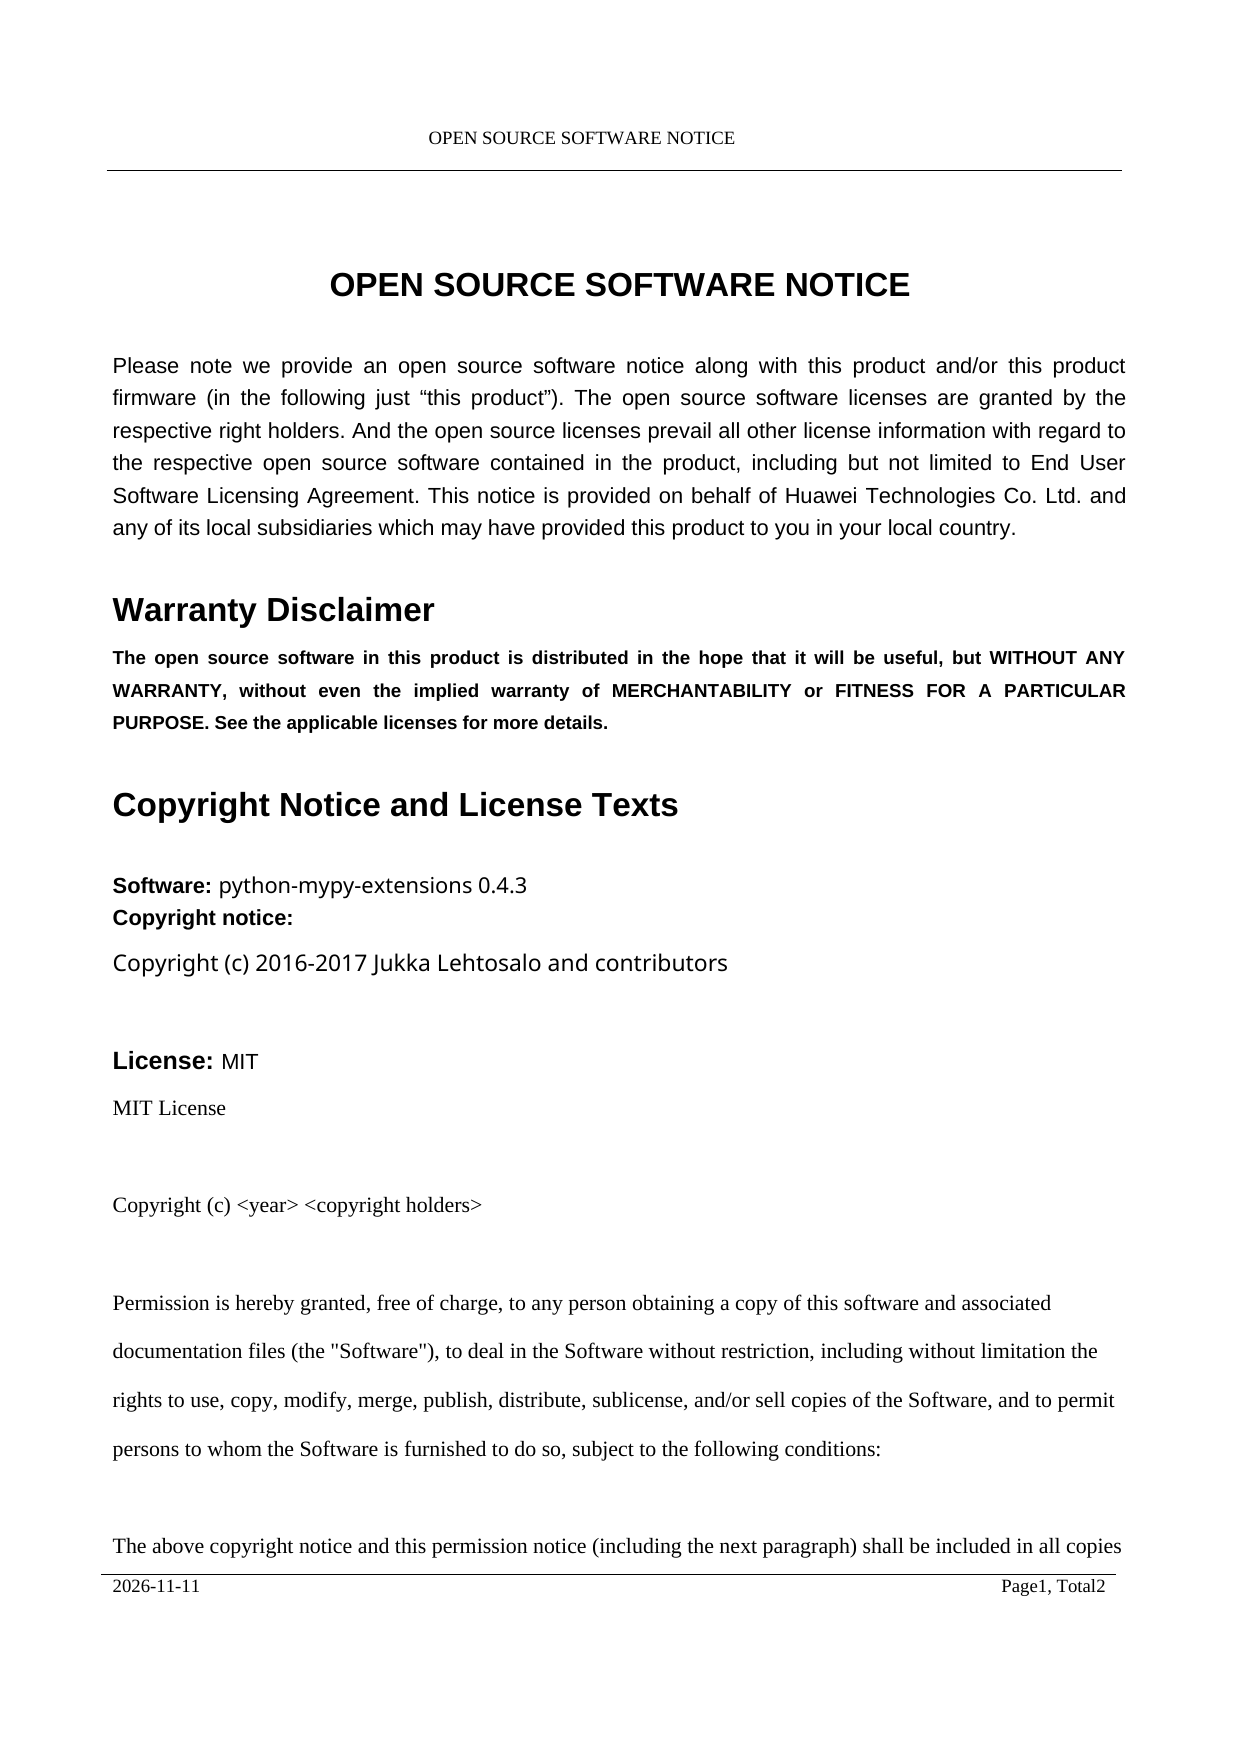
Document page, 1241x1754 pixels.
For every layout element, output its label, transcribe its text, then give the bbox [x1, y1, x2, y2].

text Copyright notice: [112, 901, 1128, 934]
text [112, 1091, 1128, 1562]
text Please note we provide an open source software notice along with this product and/or this product firmware (in the following just “this product”). The open source software licenses are granted by the respective right holders. And the open source licenses prevail all other license information with regard to the respective open source software contained in the product, including but not limited to End User Software Licensing Agreement. This notice is provided on behalf of Huawei Technologies Co. Ltd. and any of its local subsidiaries which may have provided this product to you in your local country. [112, 349, 1128, 544]
text The open source software in this product is distributed in the hope that it will be useful, but WITHOUT ANY WARRANTY, without even the implied warranty of MERCHANTABILITY or FITNESS FOR A PARTICULAR PURPOSE. See the applicable licenses for more details. [112, 641, 1128, 739]
text Copyright (c) 2016-2017 Jukka Lehtosalo and contributors [112, 947, 1128, 1028]
text Software: python-mypy-extensions 0.4.3 [112, 869, 1128, 901]
text License: MIT [112, 1044, 1128, 1077]
text Copyright Notice and License Texts [112, 771, 1128, 836]
text OPEN SOURCE SOFTWARE NOTICE [112, 251, 1128, 316]
text Warranty Disclaimer [112, 576, 1128, 641]
